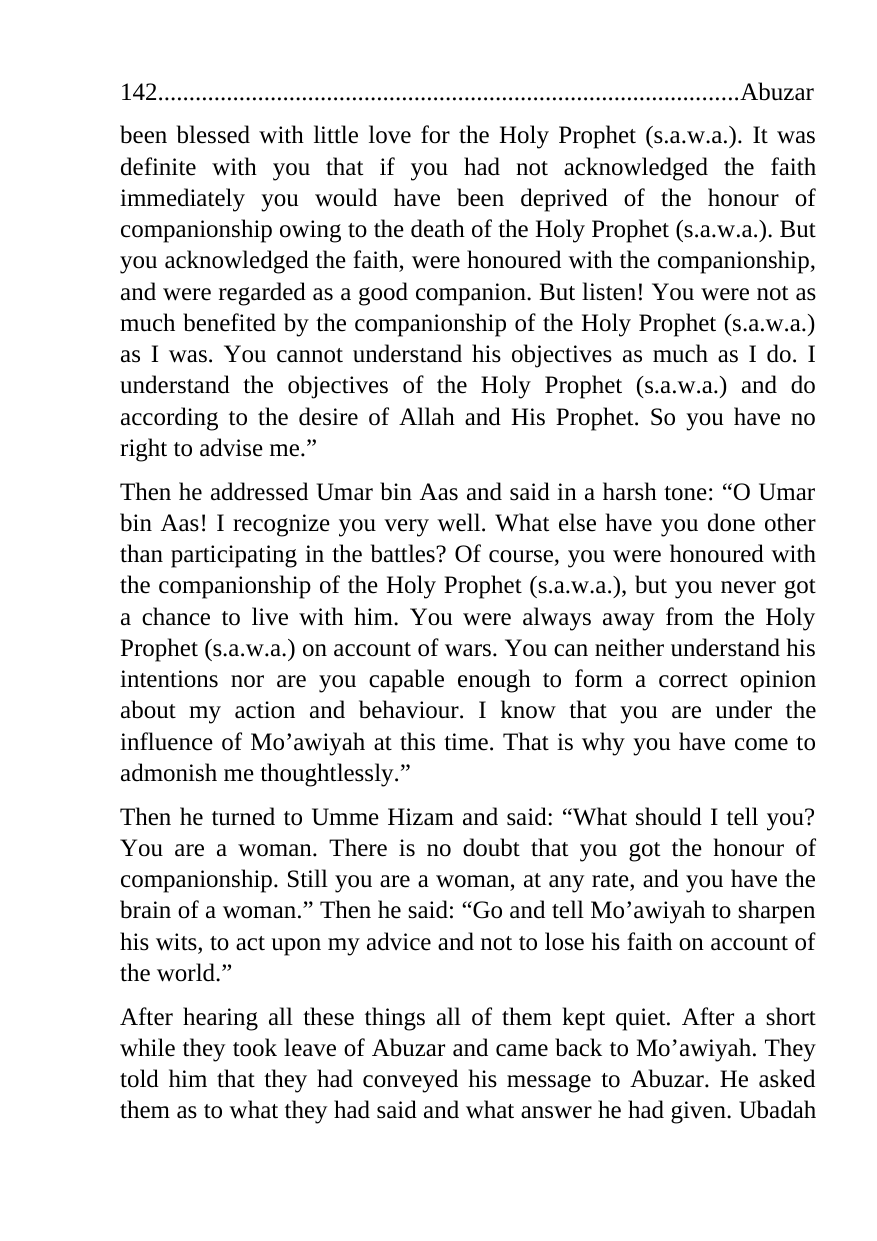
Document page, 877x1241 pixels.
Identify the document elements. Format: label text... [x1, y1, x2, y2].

text Then he addressed Umar bin Aas and said in a harsh tone: “O Umar bin Aas! I recognize you very well. What else have you done other than participating in the battles? Of course, you were honoured with the companionship of the Holy Prophet (s.a.w.a.), but you never got a chance to live with him. You were always away from the Holy Prophet (s.a.w.a.) on account of wars. You can neither understand his intentions nor are you capable enough to form a correct opinion about my action and behaviour. I know that you are under the influence of Mo’awiyah at this time. That is why you have come to admonish me thoughtlessly.” [120, 475, 817, 787]
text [120, 119, 817, 462]
text Then he turned to Umme Hizam and said: “What should I tell you? You are a woman. There is no doubt that you got the honour of companionship. Still you are a woman, at any rate, and you have the brain of a woman.” Then he said: “Go and tell Mo’awiyah to sharpen his wits, to act upon my advice and not to lose his faith on account of the world.” [120, 800, 817, 987]
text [120, 1000, 817, 1125]
